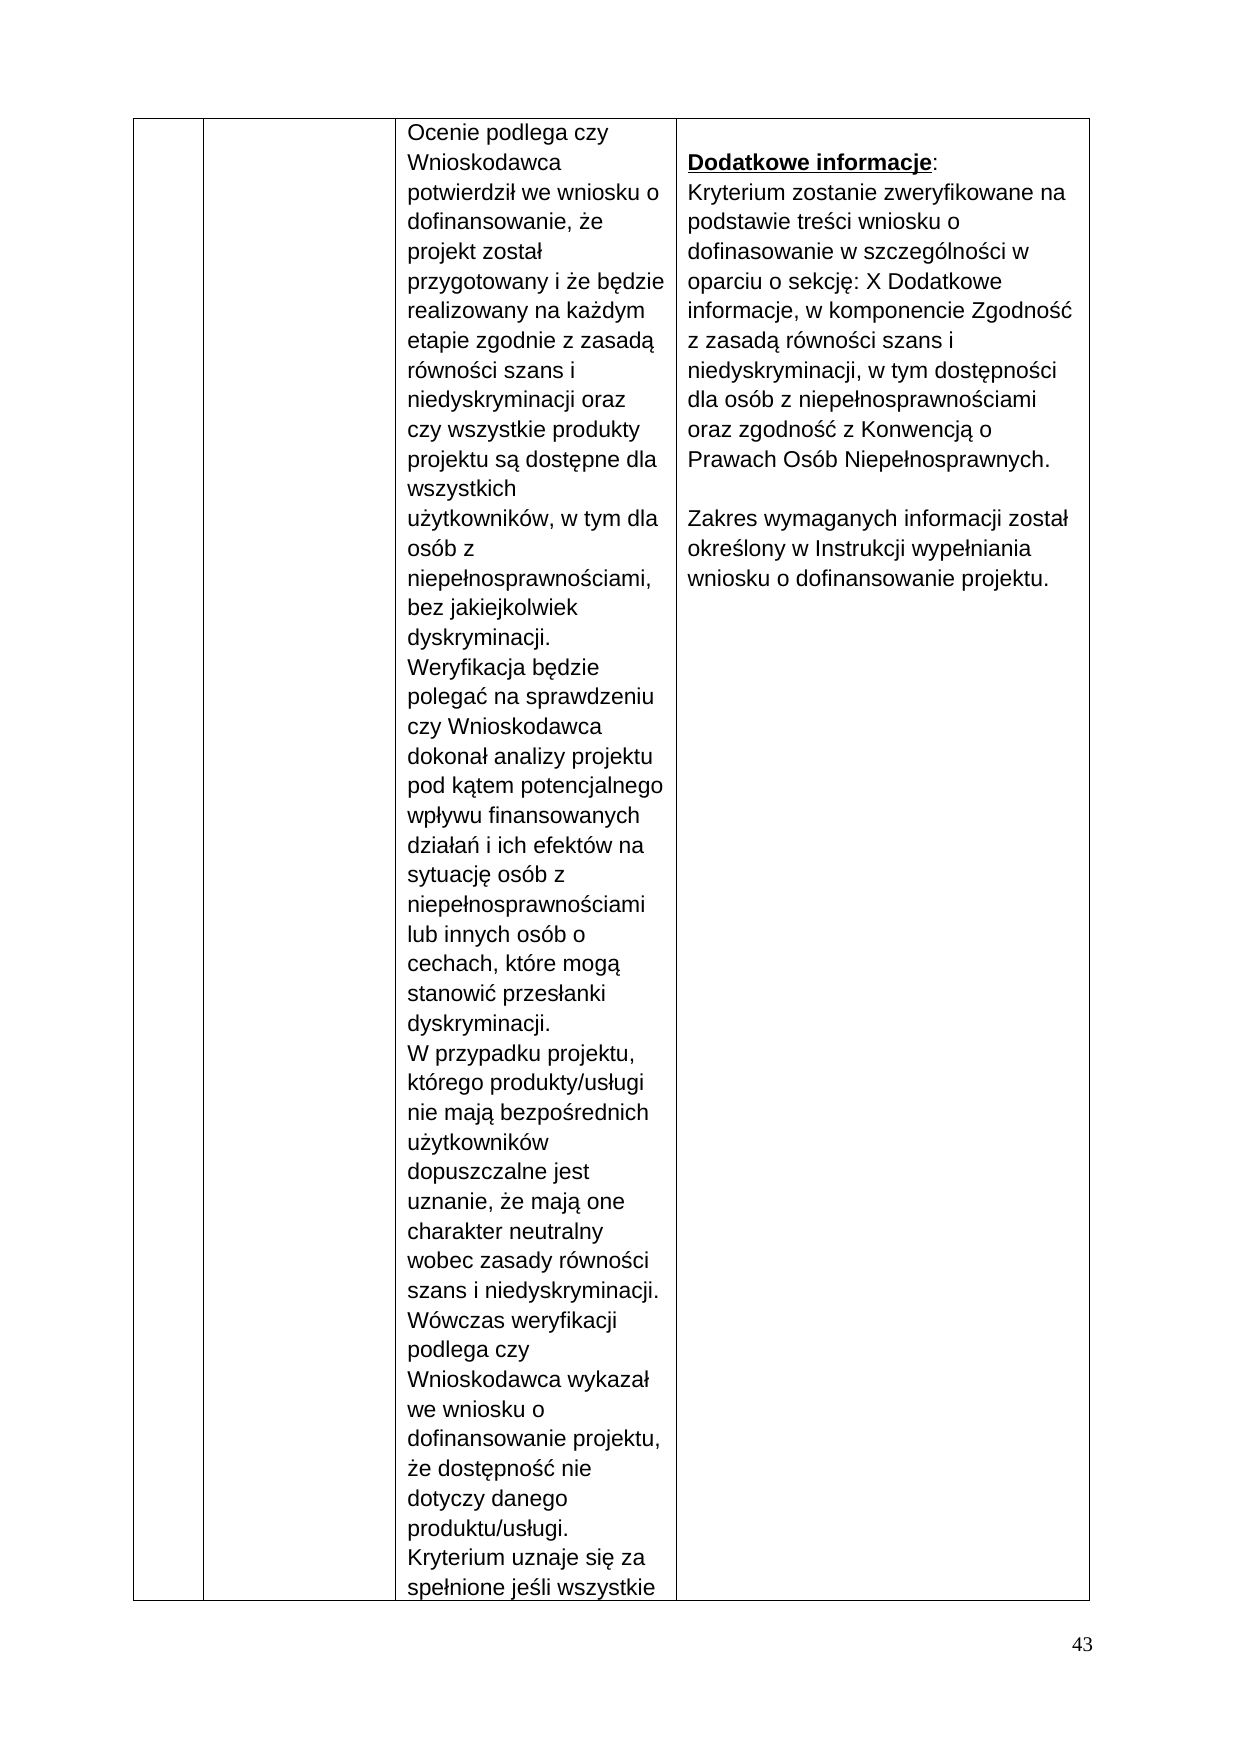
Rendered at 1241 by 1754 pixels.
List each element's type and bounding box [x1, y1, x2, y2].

table_cell [677, 119, 1089, 1600]
table_cell [396, 119, 676, 1600]
table_cell [134, 119, 203, 1600]
table_cell [204, 119, 395, 1600]
